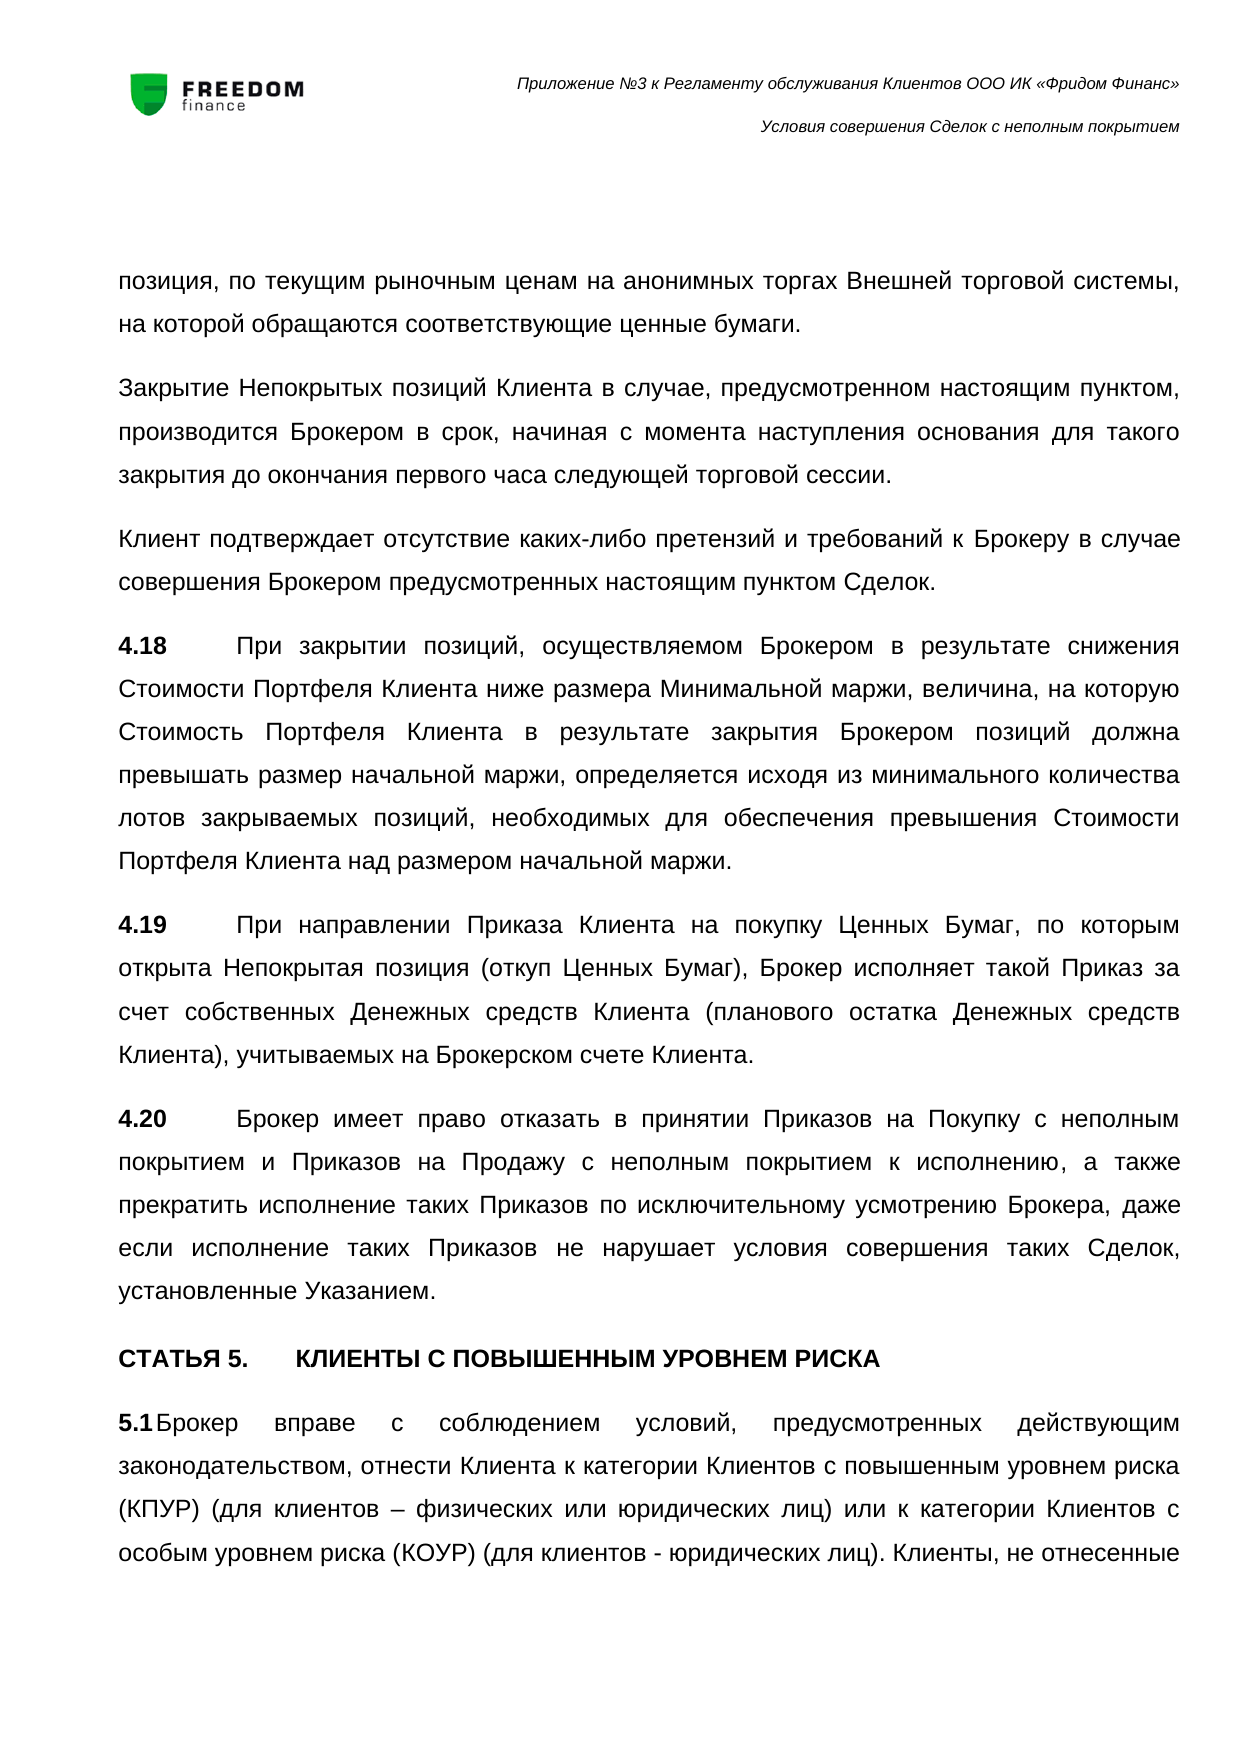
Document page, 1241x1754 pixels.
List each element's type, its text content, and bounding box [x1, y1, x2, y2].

list Закрытие Непокрытых позиций Клиента в случае, предусмотренном настоящим пунктом, производится Брокером в срок, начиная с момента наступления основания для такого закрытия до окончания первого часа следующей торговой сессии. [118, 373, 1181, 488]
text Брокер имеет право отказать в принятии Приказов на Покупку с неполным покрытием и Приказов на Продажу с неполным покрытием к исполнению, а также прекратить исполнение таких Приказов по исключительному усмотрению Брокера, даже если исполнение таких Приказов не нарушает условия совершения таких Сделок, установленные Указанием. [118, 1103, 1181, 1305]
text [118, 1408, 1181, 1566]
list Клиент подтверждает отсутствие каких-либо претензий и требований к Брокеру в случае совершения Брокером предусмотренных настоящим пунктом Сделок. [118, 523, 1181, 595]
text При закрытии позиций, осуществляемом Брокером в результате снижения Стоимости Портфеля Клиента ниже размера Минимальной маржи, величина, на которую Стоимость Портфеля Клиента в результате закрытия Брокером позиций должна превышать размер начальной маржи, определяется исходя из минимального количества лотов закрываемых позиций, необходимых для обеспечения превышения Стоимости Портфеля Клиента над размером начальной маржи. [118, 631, 1181, 875]
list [118, 266, 1181, 338]
picture [129, 73, 307, 116]
text При направлении Приказа Клиента на покупку Ценных Бумаг, по которым открыта Непокрытая позиция (откуп Ценных Бумаг), Брокер исполняет такой Приказ за счет собственных Денежных средств Клиента (планового остатка Денежных средств Клиента), учитываемых на Брокерском счете Клиента. [118, 910, 1181, 1068]
text Клиенты с повышенным уровнем риска [118, 1344, 1181, 1373]
